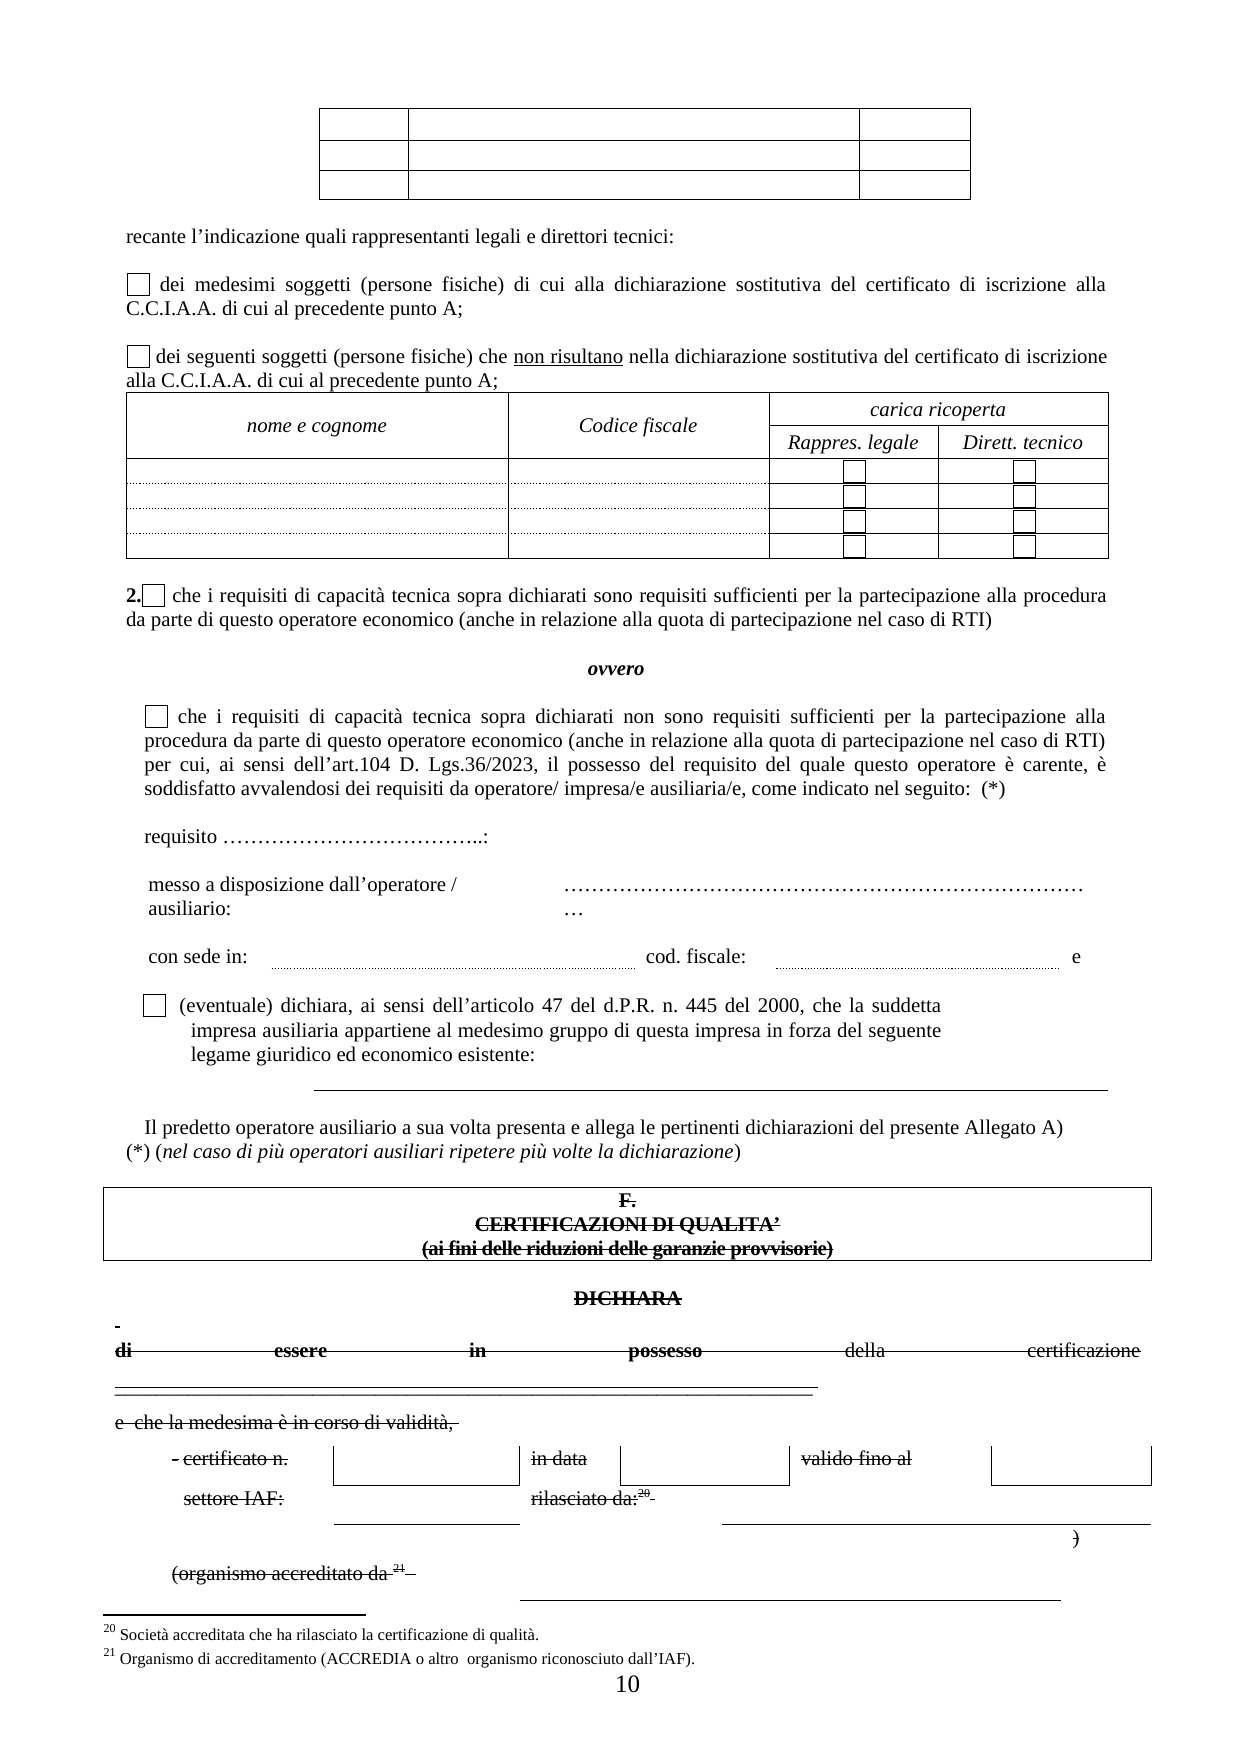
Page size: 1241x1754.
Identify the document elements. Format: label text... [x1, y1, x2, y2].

table_cell F. CERTIFICAZIONI DI QUALITA’ (ai fini delle riduzioni delle garanzie provvisorie) [104, 1188, 1151, 1260]
text DICHIARA [103, 1285, 1152, 1309]
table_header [103, 108, 1131, 1187]
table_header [103, 1310, 1152, 1601]
